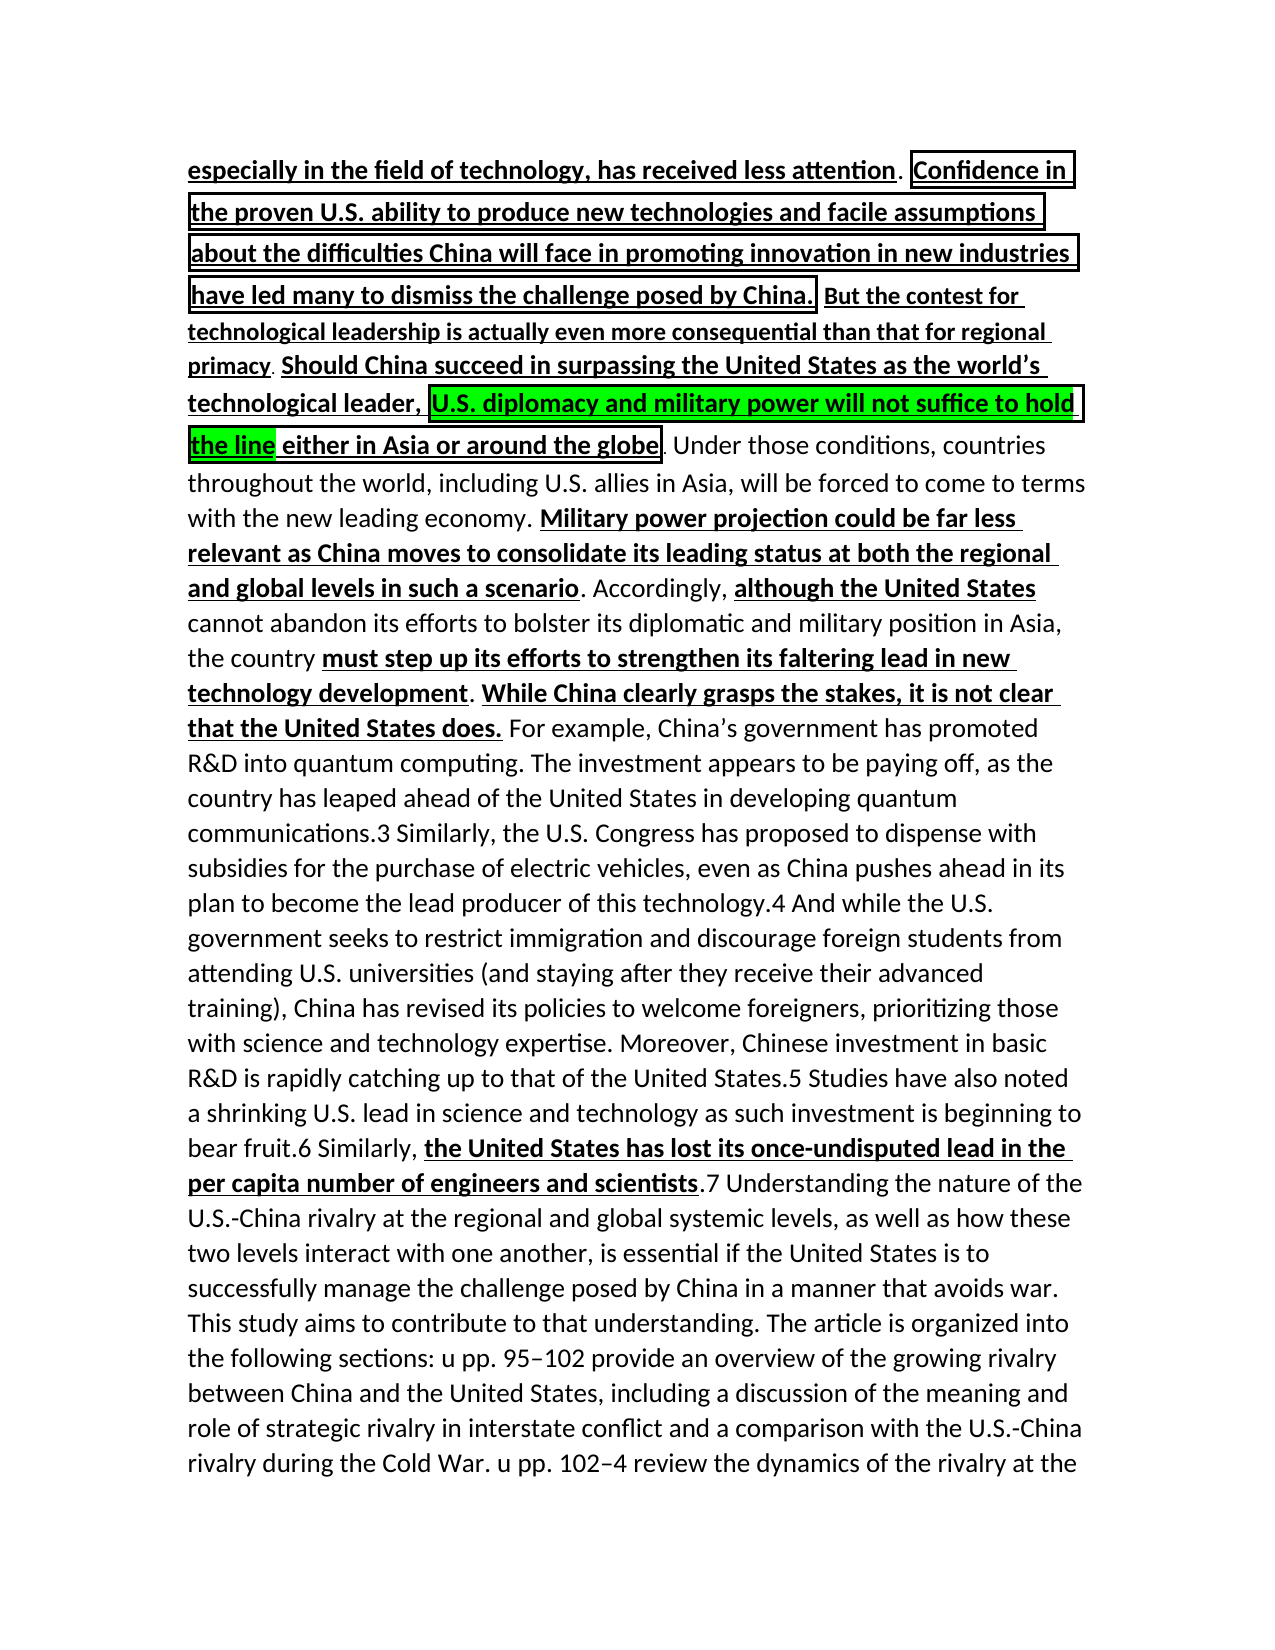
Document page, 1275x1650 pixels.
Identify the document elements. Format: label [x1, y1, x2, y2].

text [187, 150, 1087, 1479]
